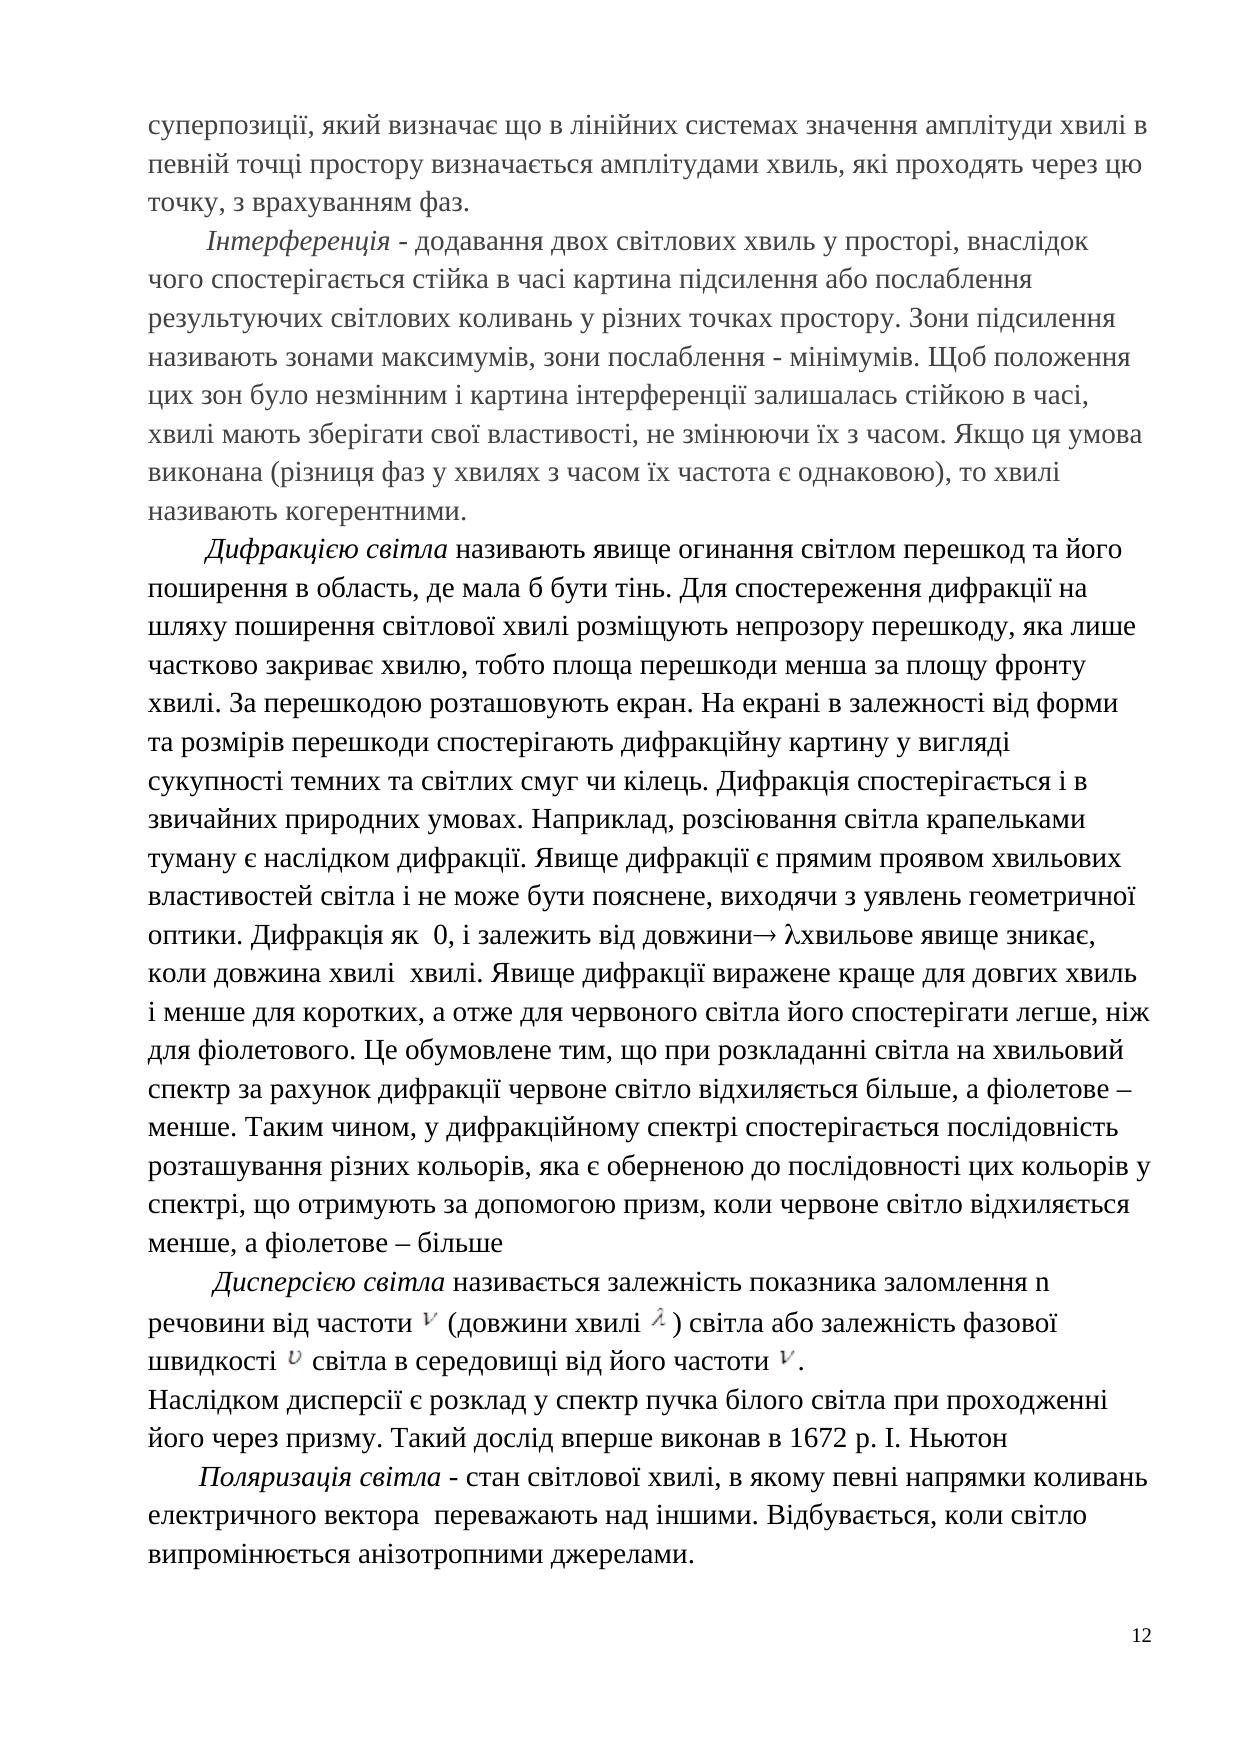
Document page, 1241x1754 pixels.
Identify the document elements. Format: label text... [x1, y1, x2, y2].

picture [648, 1302, 672, 1332]
text Наслідком дисперсії є розклад у спектр пучка білого світла при проходженні його через призму. Такий дослід вперше виконав в 1672 р. І. Ньютон [148, 1382, 1152, 1454]
picture [419, 1308, 441, 1332]
text Дисперсією світла називається залежність показника заломлення n речовини від частоти (довжини хвилі ) світла або залежність фазової швидкості світла в середовищі від його частоти . [148, 1264, 1152, 1377]
picture [777, 1347, 798, 1371]
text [148, 107, 1152, 218]
picture [284, 1347, 305, 1371]
text Інтерференція - додавання двох світлових хвиль у просторі, внаслідок чого спостерігається стійка в часі картина підсилення або послаблення результуючих світлових коливань у різних точках простору. Зони підсилення називають зонами максимумів, зони послаблення - мінімумів. Щоб положення цих зон було незмінним і картина інтерференції залишалась стійкою в часі, хвилі мають зберігати свої властивості, не змінюючи їх з часом. Якщо ця умова виконана (різниця фаз у хвилях з часом їх частота є однаковою), то хвилі називають когерентними. [148, 223, 1152, 526]
text Поляризація світла - стан світлової хвилі, в якому певні напрямки коливань електричного вектора переважають над іншими. Відбувається, коли світло випромінюється анізотропними джерелами. [148, 1459, 1152, 1569]
text Дифракцією світла називають явище огинання світлом перешкод та його поширення в область, де мала б бути тінь. Для спостереження дифракції на шляху поширення світлової хвилі розміщують непрозору перешкоду, яка лише частково закриває хвилю, тобто площа перешкоди менша за площу фронту хвилі. За перешкодою розташовують екран. На екрані в залежності від форми та розмірів перешкоди спостерігають дифракційну картину у вигляді сукупності темних та світлих смуг чи кілець. Дифракція спостерігається і в звичайних природних умовах. Наприклад, розсіювання світла крапельками туману є наслідком дифракції. Явище дифракції є прямим проявом хвильових властивостей світла і не може бути пояснене, виходячи з уявлень геометричної оптики. Дифракція як 0, і залежить від довжини хвильове явище зникає, коли довжина хвилі хвилі. Явище дифракції виражене краще для довгих хвиль і менше для коротких, а отже для червоного світла його спостерігати легше, ніж для фіолетового. Це обумовлене тим, що при розкладанні світла на хвильовий спектр за рахунок дифракції червоне світло відхиляється більше, а фіолетове – менше. Таким чином, у дифракційному спектрі спостерігається послідовність розташування різних кольорів, яка є оберненою до послідовності цих кольорів у спектрі, що отримують за допомогою призм, коли червоне світло відхиляється менше, а фіолетове – більше [148, 531, 1152, 1259]
